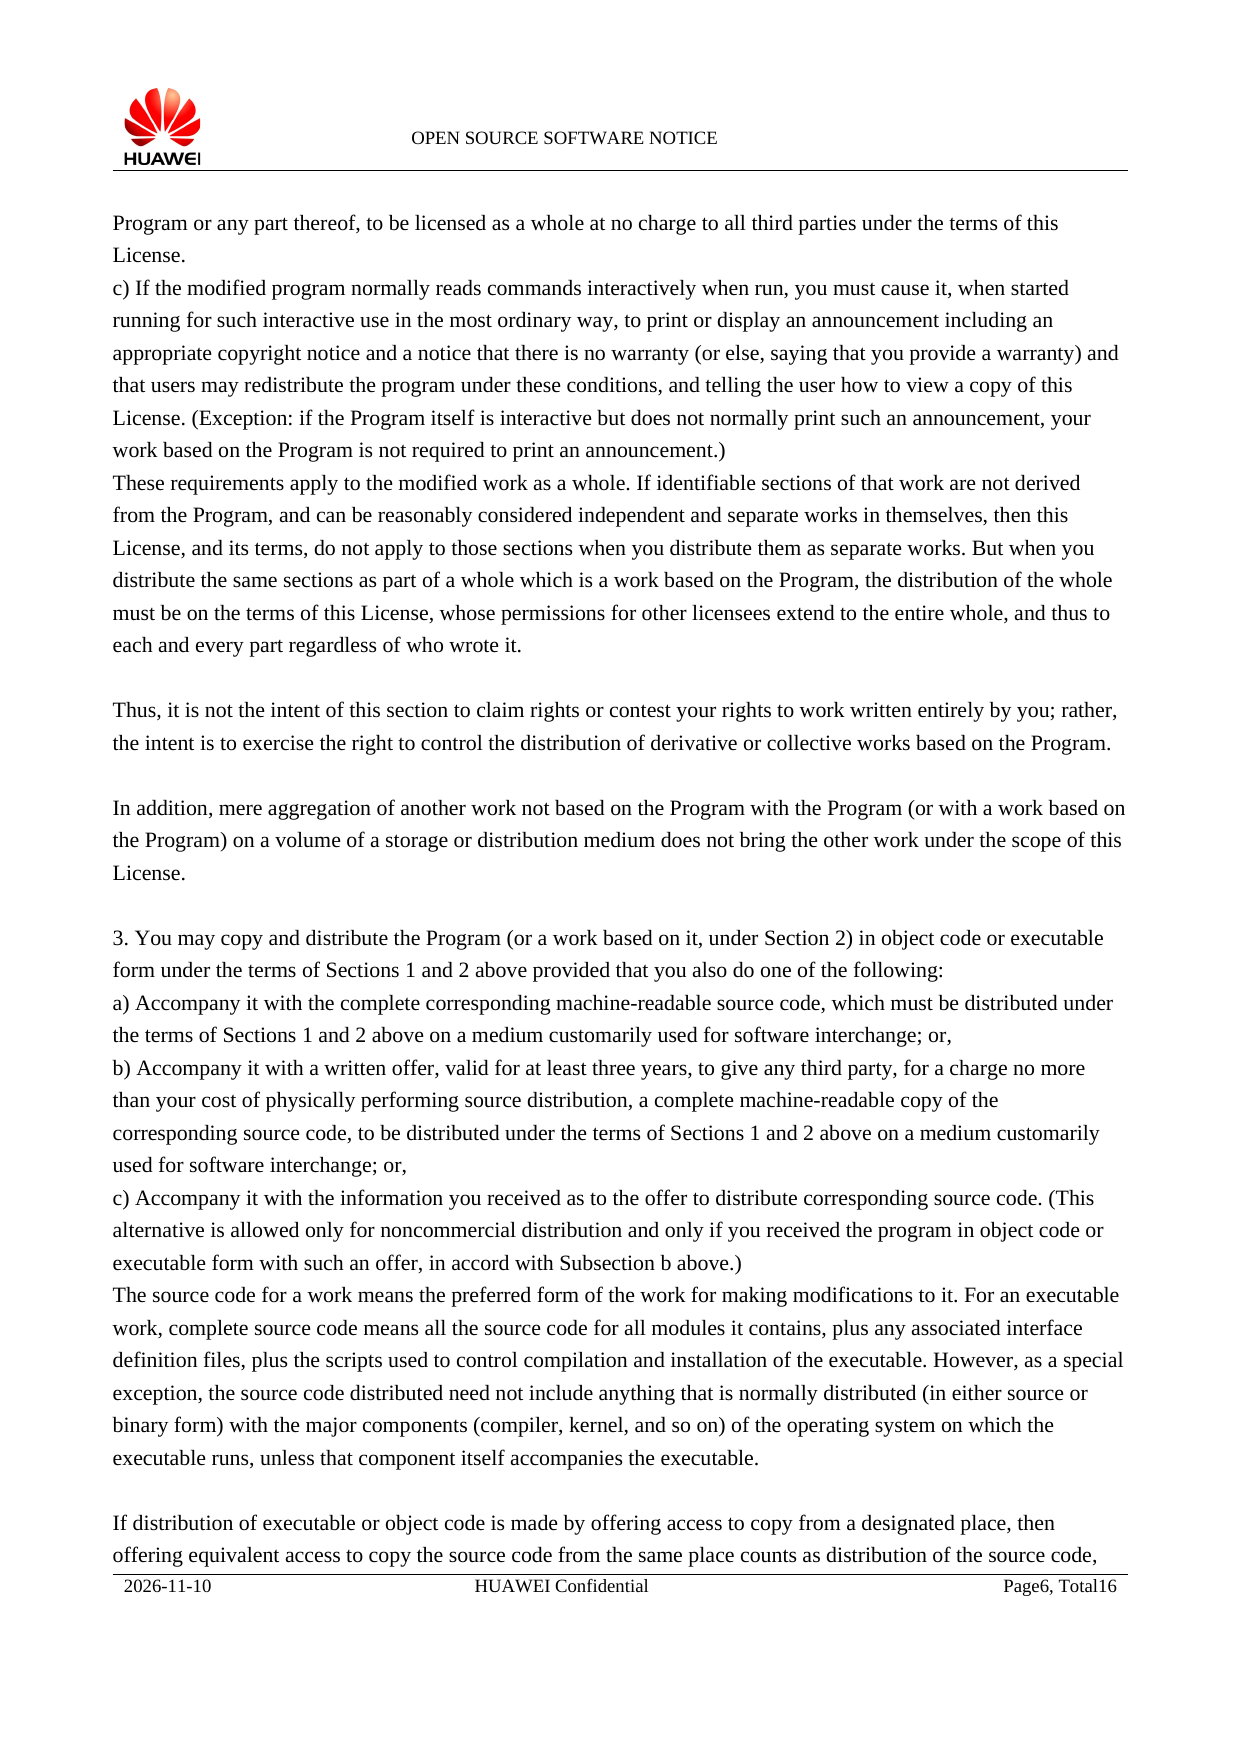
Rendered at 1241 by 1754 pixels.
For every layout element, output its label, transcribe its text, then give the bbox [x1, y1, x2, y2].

picture [124, 88, 201, 165]
